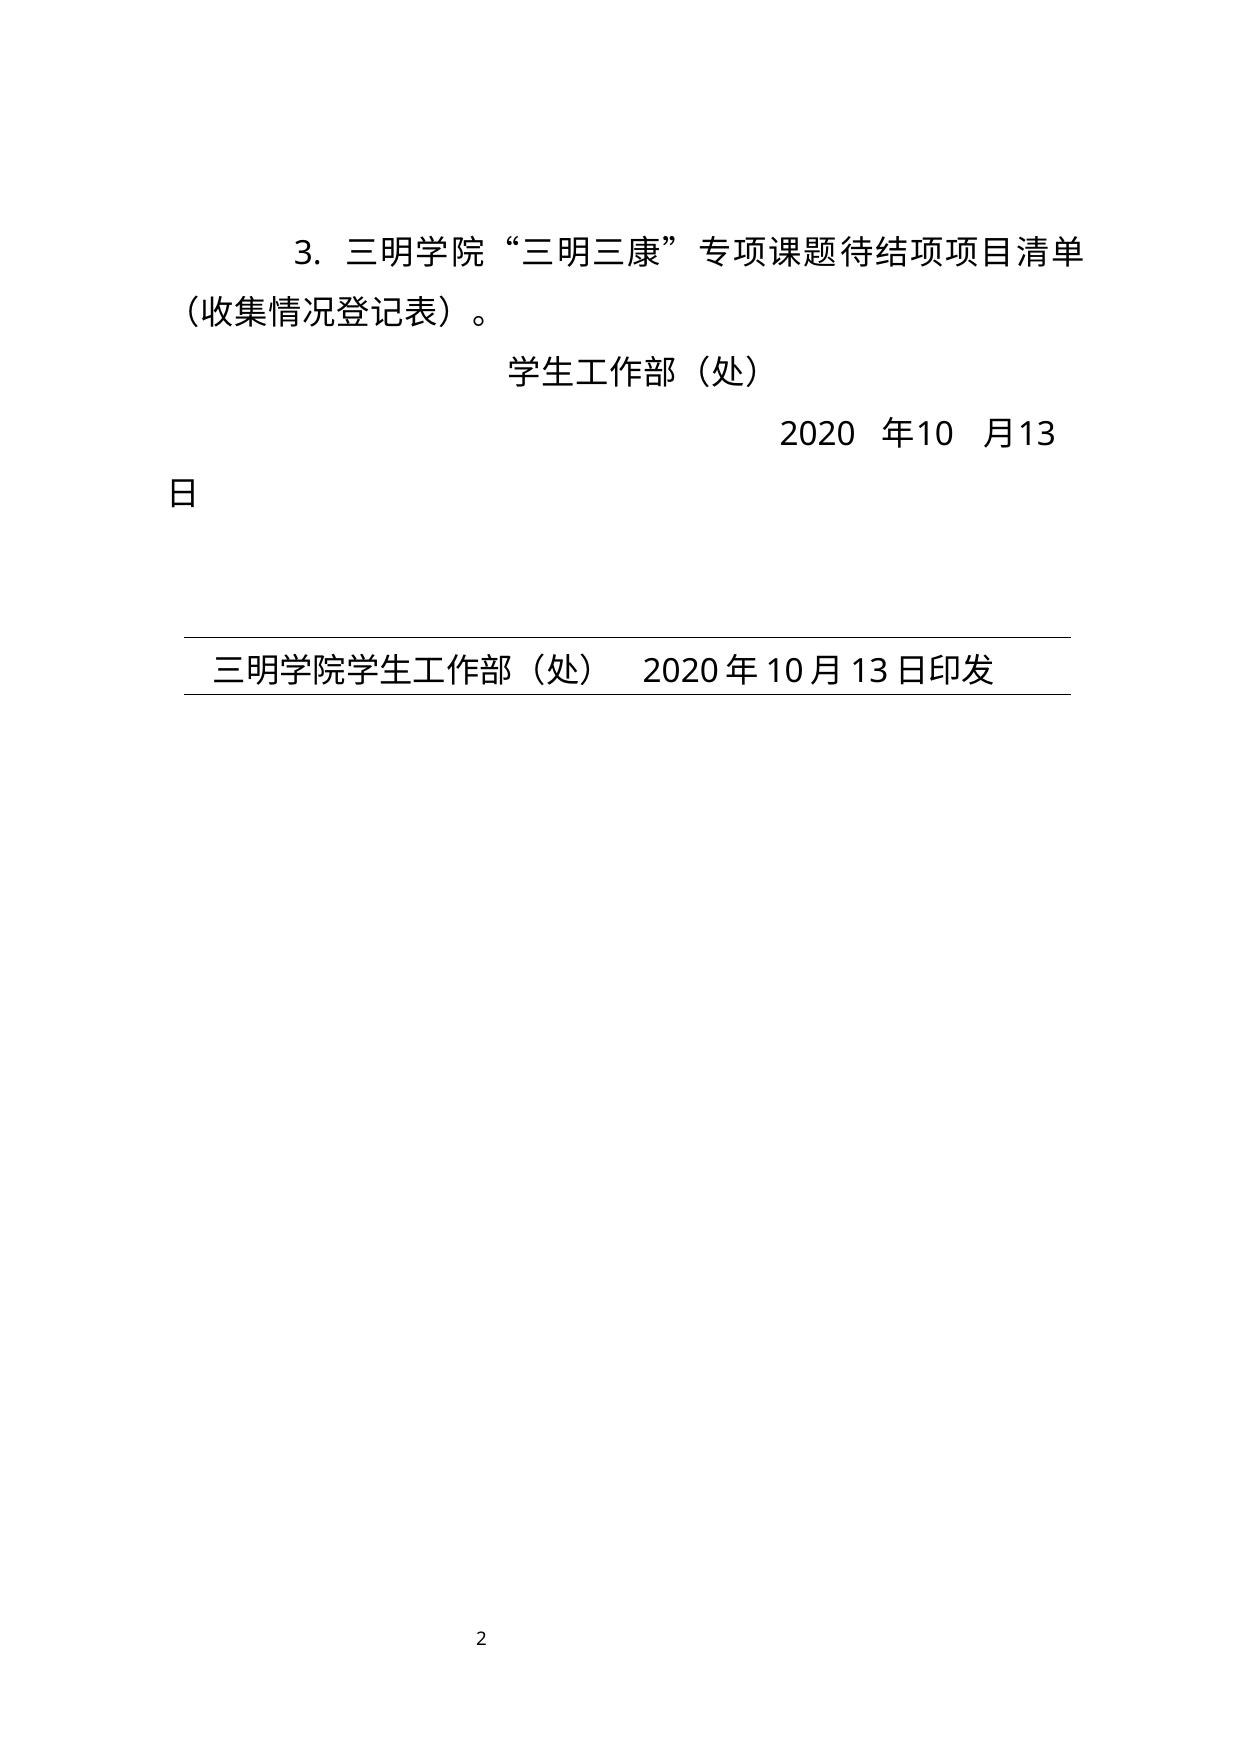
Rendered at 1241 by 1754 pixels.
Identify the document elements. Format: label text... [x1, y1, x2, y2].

text 3.三明学院“三明三康”专项课题待结项项目清单（收集情况登记表）。 [166, 219, 1086, 340]
table_header 三明学院学生工作部（处） 2020年10月13日印发 [184, 638, 1071, 694]
text 2020年10月13日 [166, 400, 1086, 521]
text 学生工作部（处） [166, 340, 1086, 400]
